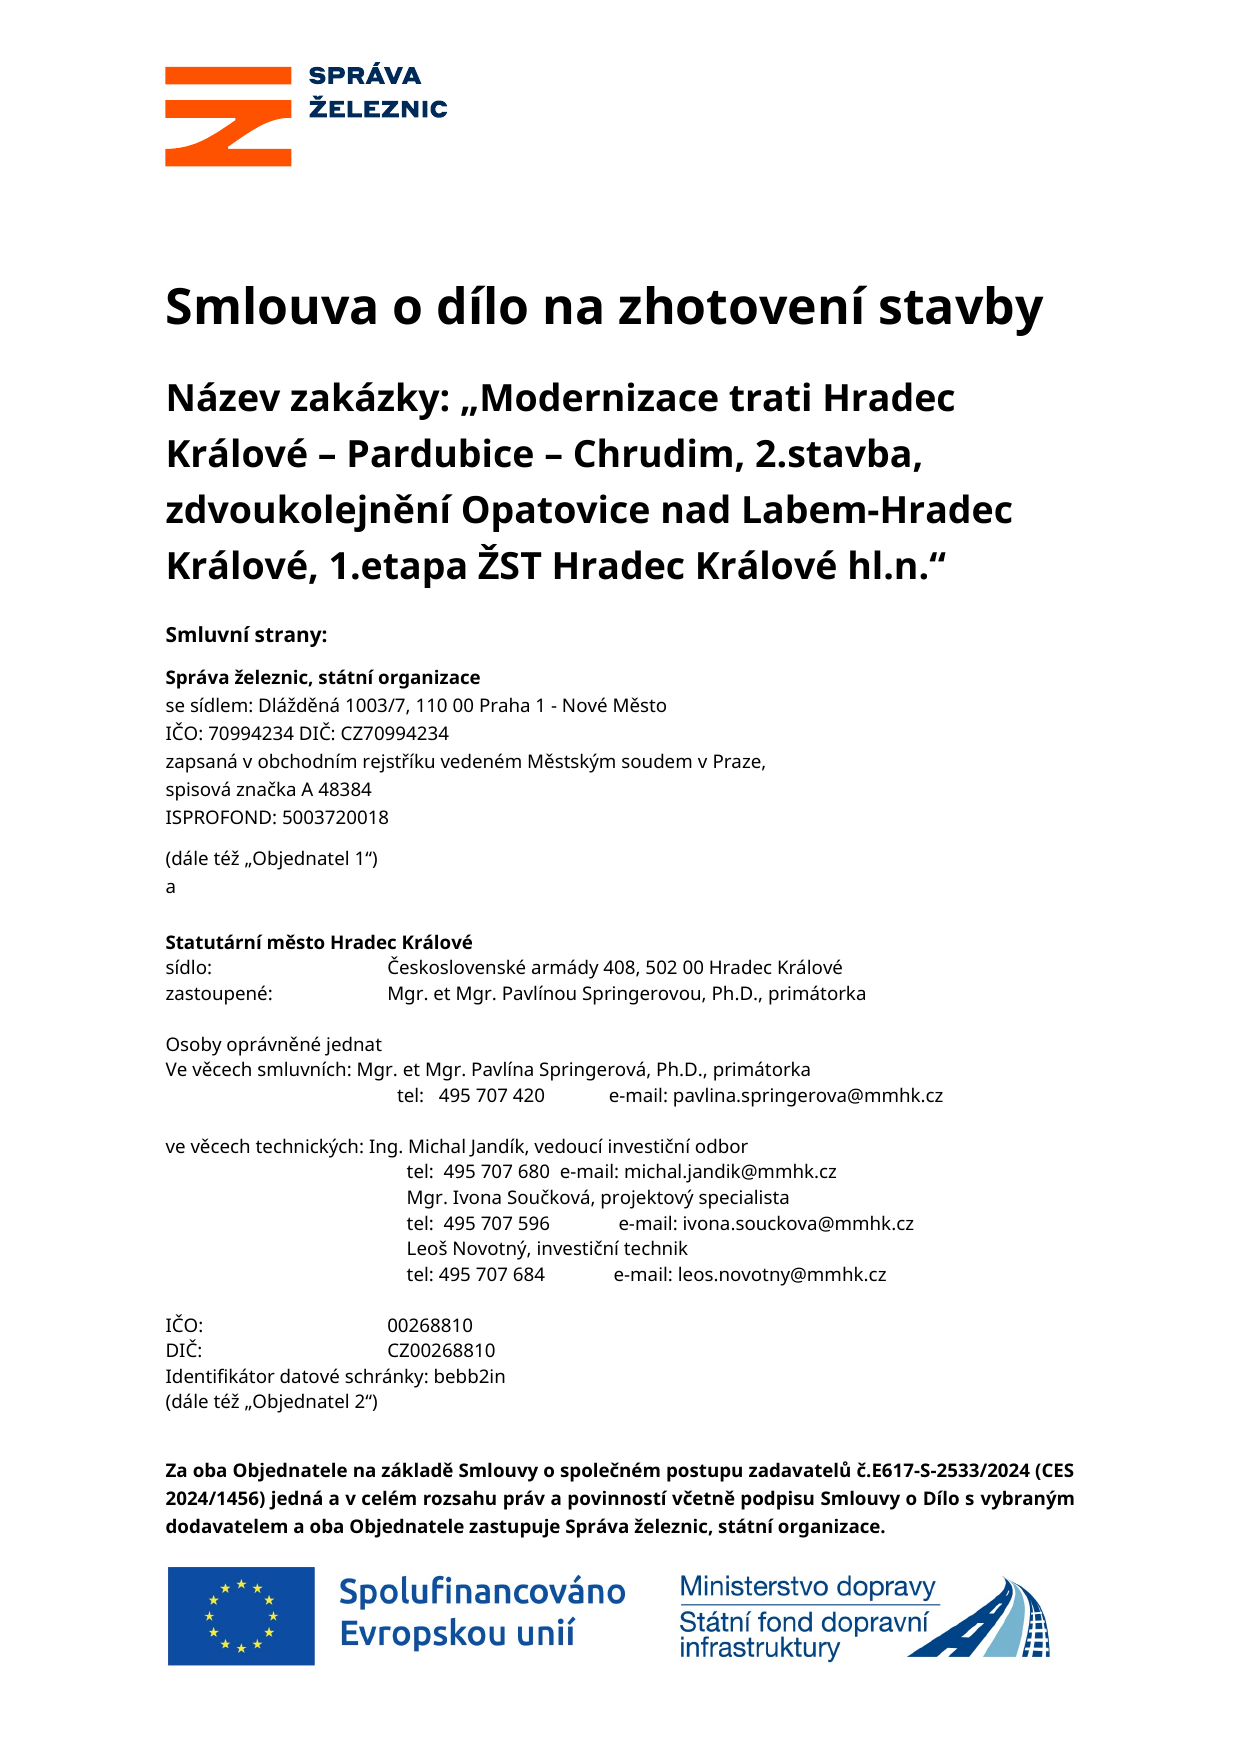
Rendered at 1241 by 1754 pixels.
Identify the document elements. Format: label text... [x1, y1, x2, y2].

text (dále též „Objednatel 1“) [165, 845, 1075, 871]
text IČO: 70994234 DIČ: CZ70994234 [165, 720, 1075, 746]
text Smluvní strany: [165, 621, 1075, 649]
text tel: 495 707 684 e-mail: leos.novotny@mmhk.cz [165, 1261, 1075, 1286]
text Identifikátor datové schránky: bebb2in [165, 1363, 1075, 1388]
text a [165, 873, 1075, 898]
text tel: 495 707 596 e-mail: ivona.souckova@mmhk.cz [165, 1210, 1075, 1235]
text ve věcech technických: Ing. Michal Jandík, vedoucí investiční odbor [165, 1133, 1075, 1159]
text tel: 495 707 680 e-mail: michal.jandik@mmhk.cz [165, 1159, 1075, 1184]
text Za oba Objednatele na základě Smlouvy o společném postupu zadavatelů č.E617-S-2533/2024 (CES 2024/1456) jedná a v celém rozsahu práv a povinností včetně podpisu Smlouvy o Dílo s vybraným dodavatelem a oba Objednatele zastupuje Správa železnic, státní organizace. [165, 1457, 1075, 1538]
text sídlo: Československé armády 408, 502 00 Hradec Králové [165, 954, 1075, 980]
text Statutární město Hradec Králové [165, 929, 1075, 954]
text zastoupené: Mgr. et Mgr. Pavlínou Springerovou, Ph.D., primátorka [165, 980, 1075, 1006]
text se sídlem: Dlážděná 1003/7, 110 00 Praha 1 - Nové Město [165, 692, 1075, 718]
picture [165, 1564, 1059, 1668]
text spisová značka A 48384 [165, 776, 1075, 802]
text Osoby oprávněné jednat [165, 1031, 1075, 1057]
text Správa železnic, státní organizace [165, 664, 1075, 690]
text IČO: 00268810 [165, 1312, 1075, 1337]
text Mgr. Ivona Součková, projektový specialista [165, 1184, 1075, 1210]
text DIČ: CZ00268810 [165, 1337, 1075, 1363]
text Ve věcech smluvních: Mgr. et Mgr. Pavlína Springerová, Ph.D., primátorka [165, 1057, 1075, 1082]
text tel: 495 707 420 e-mail: pavlina.springerova@mmhk.cz [165, 1082, 1075, 1108]
text zapsaná v obchodním rejstříku vedeném Městským soudem v Praze, [165, 748, 1075, 774]
text ISPROFOND: 5003720018 [165, 804, 1075, 830]
text Název zakázky: „Modernizace trati Hradec Králové – Pardubice – Chrudim, 2.stavba, zdvoukolejnění Opatovice nad Labem-Hradec Králové, 1.etapa ŽST Hradec Králové hl.n.“ [165, 371, 1075, 591]
text Smlouva o dílo na zhotovení stavby [165, 271, 1075, 339]
text Leoš Novotný, investiční technik [165, 1235, 1075, 1261]
text (dále též „Objednatel 2“) [165, 1388, 1075, 1414]
